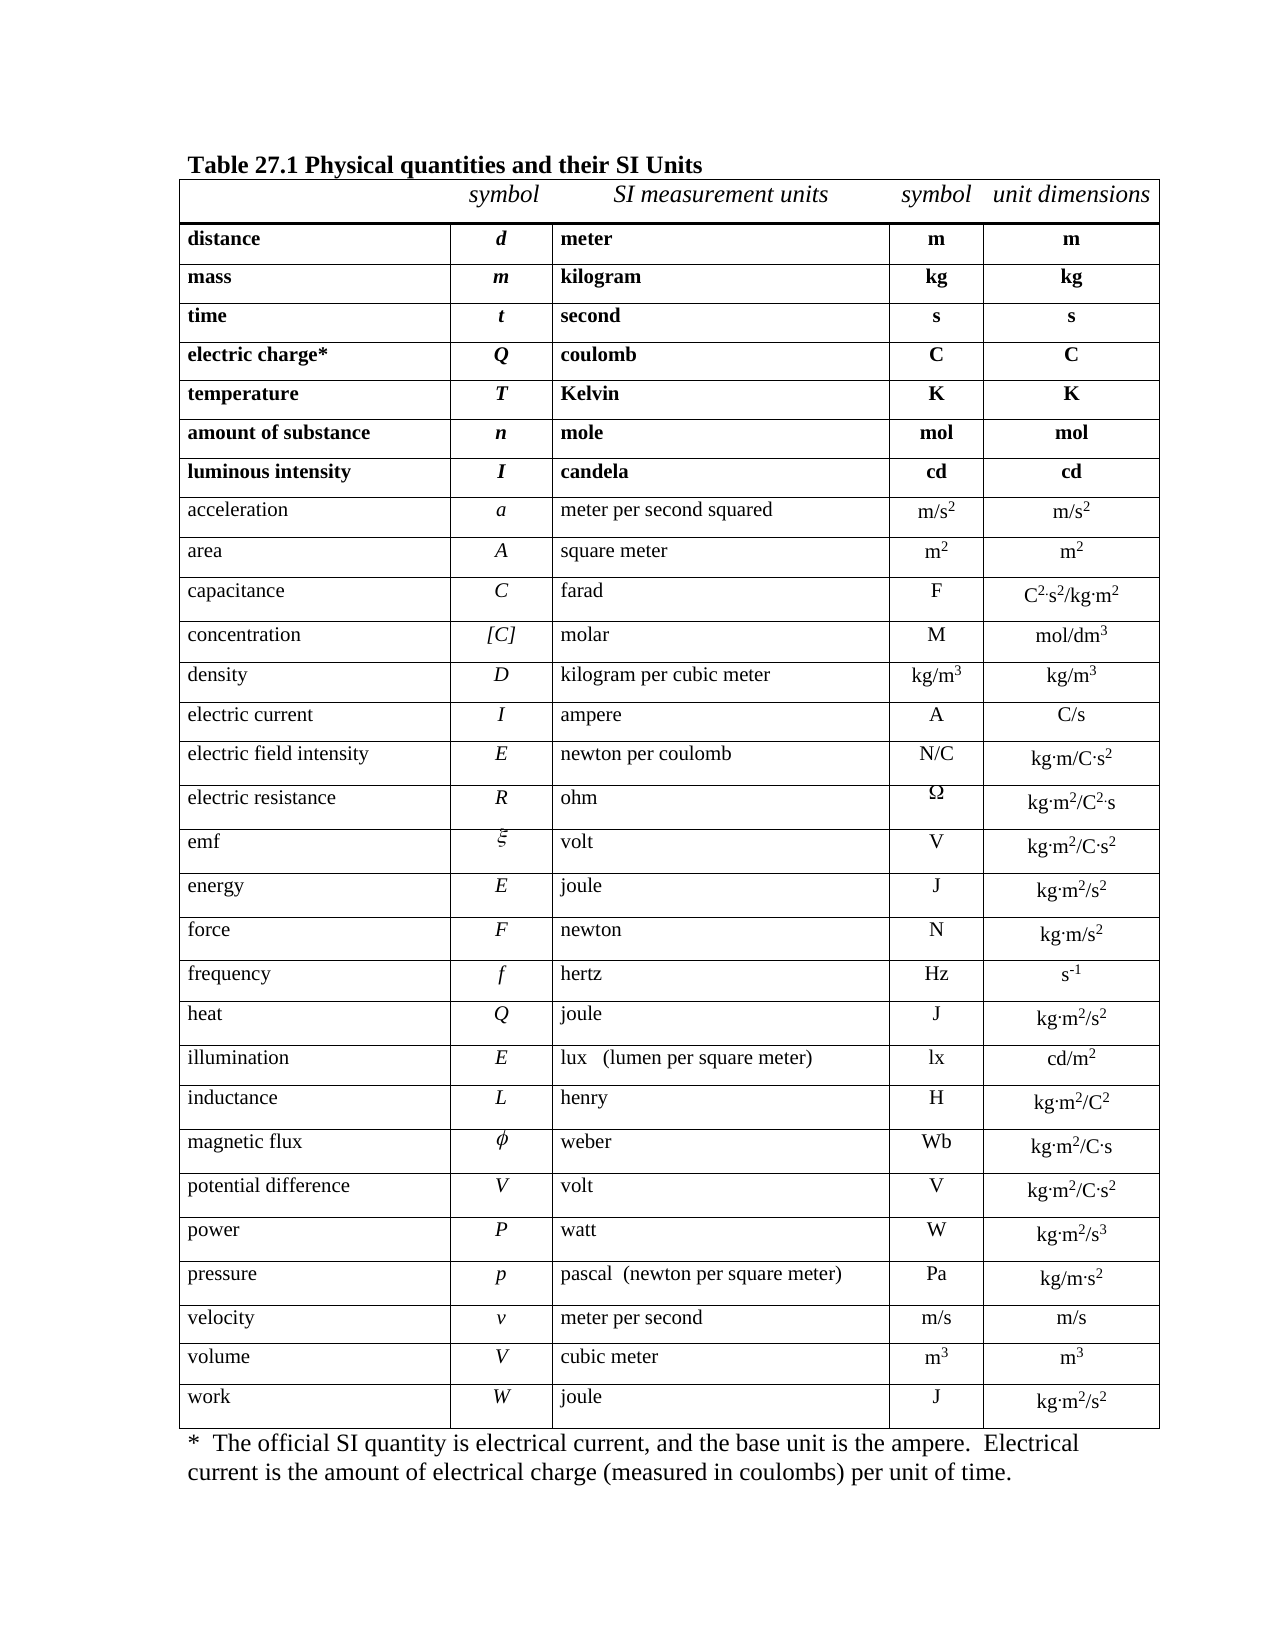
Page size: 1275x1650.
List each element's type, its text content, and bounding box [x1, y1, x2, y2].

table_cell I [451, 703, 552, 741]
table_cell electric field intensity [180, 742, 450, 784]
table_cell ohm [553, 786, 889, 828]
table_cell [180, 180, 450, 222]
table_cell kg.m/s2 [984, 918, 1159, 960]
table_cell luminous intensity [180, 459, 450, 497]
table_cell kg [890, 265, 983, 303]
table_cell coulomb [553, 343, 889, 380]
table_cell temperature [180, 381, 450, 419]
table_cell square meter [553, 538, 889, 577]
table_cell meter per second [553, 1306, 889, 1343]
table_cell E [451, 1046, 552, 1085]
table_cell Kelvin [553, 381, 889, 419]
table_cell V [451, 1344, 552, 1383]
table_cell kg/m3 [890, 663, 983, 702]
table_cell kg.m2/C.s2 [984, 830, 1159, 872]
table_cell henry [553, 1086, 889, 1129]
table_cell cd [984, 459, 1159, 497]
table_cell Pa [890, 1262, 983, 1304]
table_cell kg.m2/s2 [984, 1385, 1159, 1427]
table_cell m/s [890, 1306, 983, 1343]
table_cell weber [553, 1130, 889, 1173]
table_cell pressure [180, 1262, 450, 1304]
table_cell E [451, 874, 552, 916]
table_cell force [180, 918, 450, 960]
table_cell J [890, 874, 983, 916]
table_cell molar [553, 622, 889, 661]
table_cell A [451, 538, 552, 577]
table_cell joule [553, 1385, 889, 1427]
table_cell mass [180, 265, 450, 303]
table_cell Q [451, 1002, 552, 1044]
table_cell kg.m2/s2 [984, 874, 1159, 916]
table_cell n [451, 420, 552, 458]
table_cell [451, 1130, 552, 1173]
table_cell F [451, 918, 552, 960]
table_cell m/s2 [890, 498, 983, 537]
table_cell kg/m3 [984, 663, 1159, 702]
table_cell [890, 786, 983, 828]
table_cell J [890, 1002, 983, 1044]
table_cell lux (lumen per square meter) [553, 1046, 889, 1085]
table_cell C [451, 578, 552, 621]
table_cell K [984, 381, 1159, 419]
table_cell symbol [450, 180, 552, 222]
table_cell inductance [180, 1086, 450, 1129]
table_cell power [180, 1218, 450, 1261]
table_cell s [890, 304, 983, 341]
table_cell D [451, 663, 552, 702]
table_cell [451, 830, 552, 872]
table_cell distance [180, 225, 450, 264]
table_cell W [451, 1385, 552, 1427]
table_cell acceleration [180, 498, 450, 537]
table_cell kilogram per cubic meter [553, 663, 889, 702]
table_cell electric current [180, 703, 450, 741]
table_cell a [451, 498, 552, 537]
table_cell V [890, 1174, 983, 1217]
table_cell frequency [180, 961, 450, 1001]
table_cell heat [180, 1002, 450, 1044]
table_cell A [890, 703, 983, 741]
table_cell watt [553, 1218, 889, 1261]
table_cell velocity [180, 1306, 450, 1343]
table_cell kg.m/C.s2 [984, 742, 1159, 784]
table_cell J [890, 1385, 983, 1427]
table_cell N [890, 918, 983, 960]
table_cell m [890, 225, 983, 264]
table_cell W [890, 1218, 983, 1261]
table_cell P [451, 1218, 552, 1261]
table_cell work [180, 1385, 450, 1427]
table_cell C [984, 343, 1159, 380]
table_cell farad [553, 578, 889, 621]
table_cell M [890, 622, 983, 661]
table_cell m [984, 225, 1159, 264]
table_cell meter [553, 225, 889, 264]
table_cell s [984, 304, 1159, 341]
table_cell v [451, 1306, 552, 1343]
table_cell C [890, 343, 983, 380]
table_cell SI measurement units [552, 180, 889, 222]
table_cell K [890, 381, 983, 419]
table_cell p [451, 1262, 552, 1304]
table_cell m2 [984, 538, 1159, 577]
table_cell kg.m2/s3 [984, 1218, 1159, 1261]
table_cell density [180, 663, 450, 702]
table_cell kg.m2/C2 [984, 1086, 1159, 1129]
table_cell lx [890, 1046, 983, 1085]
table_cell kg.m2/C.s [984, 1130, 1159, 1173]
table_cell m/s [984, 1306, 1159, 1343]
table_cell electric charge* [180, 343, 450, 380]
table_cell magnetic flux [180, 1130, 450, 1173]
table_cell R [451, 786, 552, 828]
table_cell kg.m2/C2.s [984, 786, 1159, 828]
text * The official SI quantity is electrical current, and the base unit is the ampere. Electrical current is the amount of electrical charge (measured in coulombs) per unit of time. [187, 1429, 1087, 1486]
table_cell L [451, 1086, 552, 1129]
table_cell kg.m2/s2 [984, 1002, 1159, 1044]
table_cell cd [890, 459, 983, 497]
table_cell d [451, 225, 552, 264]
table_cell V [890, 830, 983, 872]
table_cell Wb [890, 1130, 983, 1173]
table_cell kilogram [553, 265, 889, 303]
table_cell m3 [890, 1344, 983, 1383]
table_cell candela [553, 459, 889, 497]
table_cell area [180, 538, 450, 577]
table_cell C/s [984, 703, 1159, 741]
table_cell I [451, 459, 552, 497]
table_cell m3 [984, 1344, 1159, 1383]
table_cell mol [890, 420, 983, 458]
table_cell [C] [451, 622, 552, 661]
table_cell newton [553, 918, 889, 960]
table_cell H [890, 1086, 983, 1129]
table_cell symbol [890, 180, 983, 222]
table_cell kg/m.s2 [984, 1262, 1159, 1304]
table_header Table 27.1 Physical quantities and their SI Units [179, 150, 1159, 179]
table_cell ampere [553, 703, 889, 741]
table_cell capacitance [180, 578, 450, 621]
table_cell mol/dm3 [984, 622, 1159, 661]
table_cell Q [451, 343, 552, 380]
table_cell illumination [180, 1046, 450, 1085]
table_cell second [553, 304, 889, 341]
table_cell f [451, 961, 552, 1001]
table_cell V [451, 1174, 552, 1217]
table_cell cubic meter [553, 1344, 889, 1383]
table_cell volt [553, 1174, 889, 1217]
table_cell kg.m2/C.s2 [984, 1174, 1159, 1217]
table_cell N/C [890, 742, 983, 784]
table_cell m2 [890, 538, 983, 577]
table_cell kg [984, 265, 1159, 303]
table_cell concentration [180, 622, 450, 661]
table_cell cd/m2 [984, 1046, 1159, 1085]
table_cell mole [553, 420, 889, 458]
table_cell energy [180, 874, 450, 916]
table_cell C2.s2/kg.m2 [984, 578, 1159, 621]
table_cell volt [553, 830, 889, 872]
table_cell newton per coulomb [553, 742, 889, 784]
table_cell electric resistance [180, 786, 450, 828]
table_cell emf [180, 830, 450, 872]
table_cell T [451, 381, 552, 419]
table_cell joule [553, 874, 889, 916]
table_cell t [451, 304, 552, 341]
table_cell s-1 [984, 961, 1159, 1001]
table_cell mol [984, 420, 1159, 458]
table_cell volume [180, 1344, 450, 1383]
table_cell m [451, 265, 552, 303]
table_cell m/s2 [984, 498, 1159, 537]
table_cell hertz [553, 961, 889, 1001]
table_cell amount of substance [180, 420, 450, 458]
table_cell Hz [890, 961, 983, 1001]
table_cell unit dimensions [983, 180, 1159, 222]
table_cell E [451, 742, 552, 784]
table_cell time [180, 304, 450, 341]
table_cell joule [553, 1002, 889, 1044]
table_cell pascal (newton per square meter) [553, 1262, 889, 1304]
table_cell F [890, 578, 983, 621]
table_cell potential difference [180, 1174, 450, 1217]
table_cell meter per second squared [553, 498, 889, 537]
